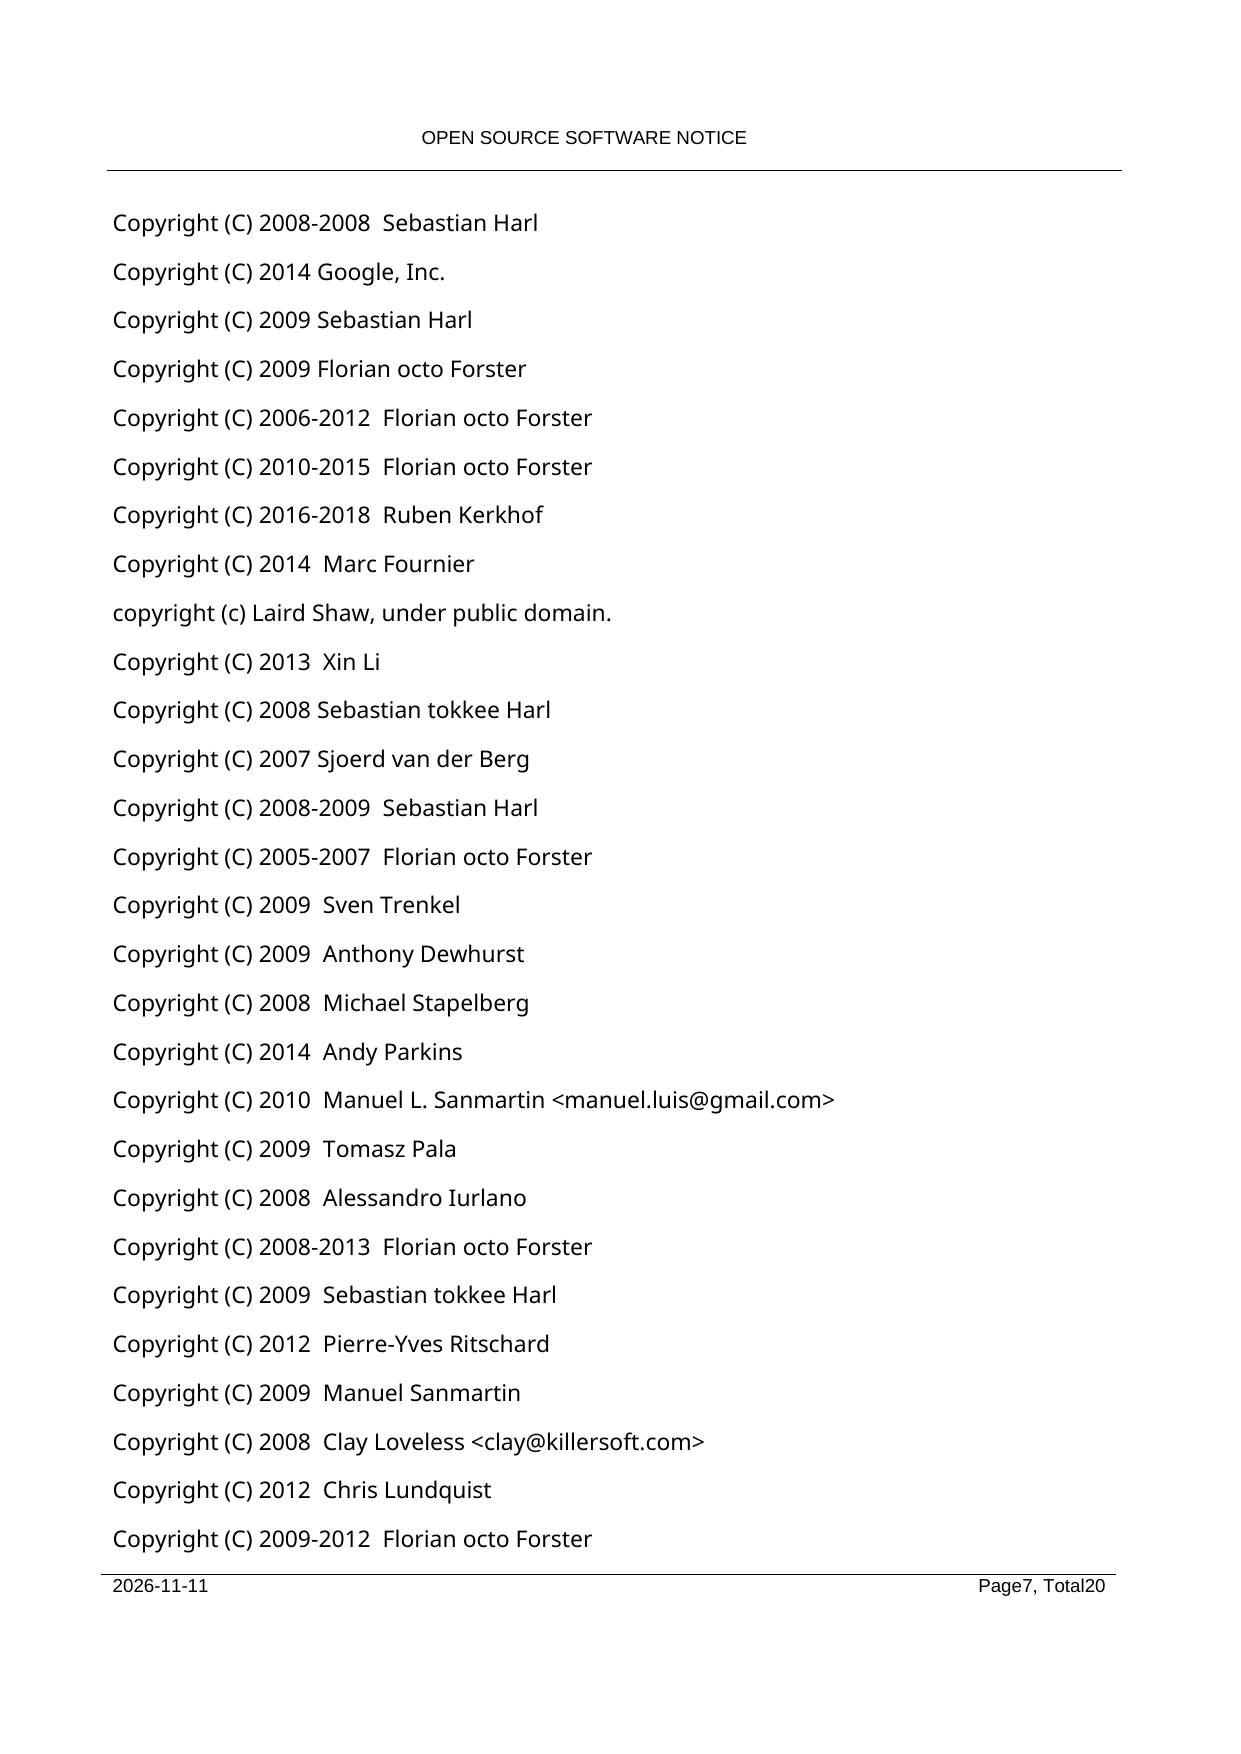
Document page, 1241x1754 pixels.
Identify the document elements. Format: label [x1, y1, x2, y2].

text [112, 206, 1128, 1555]
